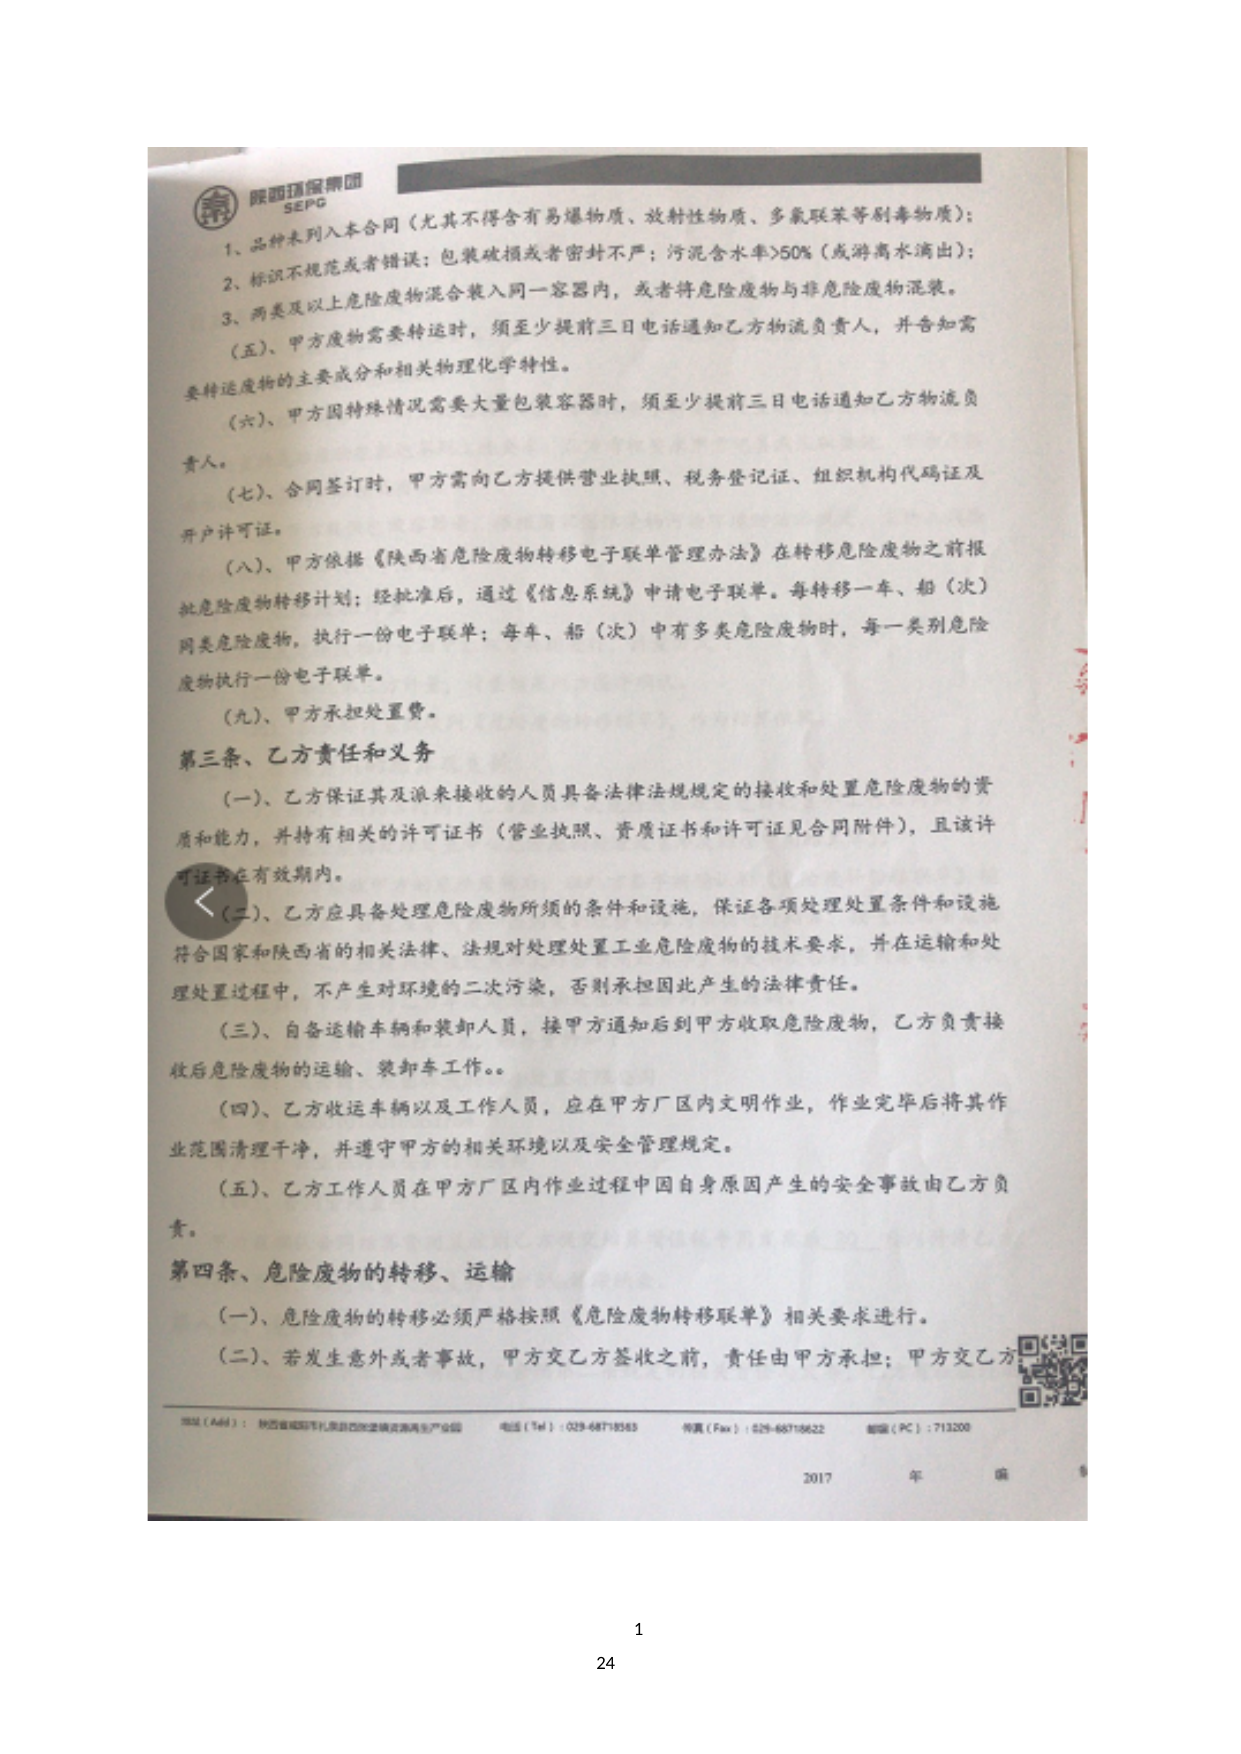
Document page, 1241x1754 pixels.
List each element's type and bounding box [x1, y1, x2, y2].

picture [147, 147, 1088, 1521]
